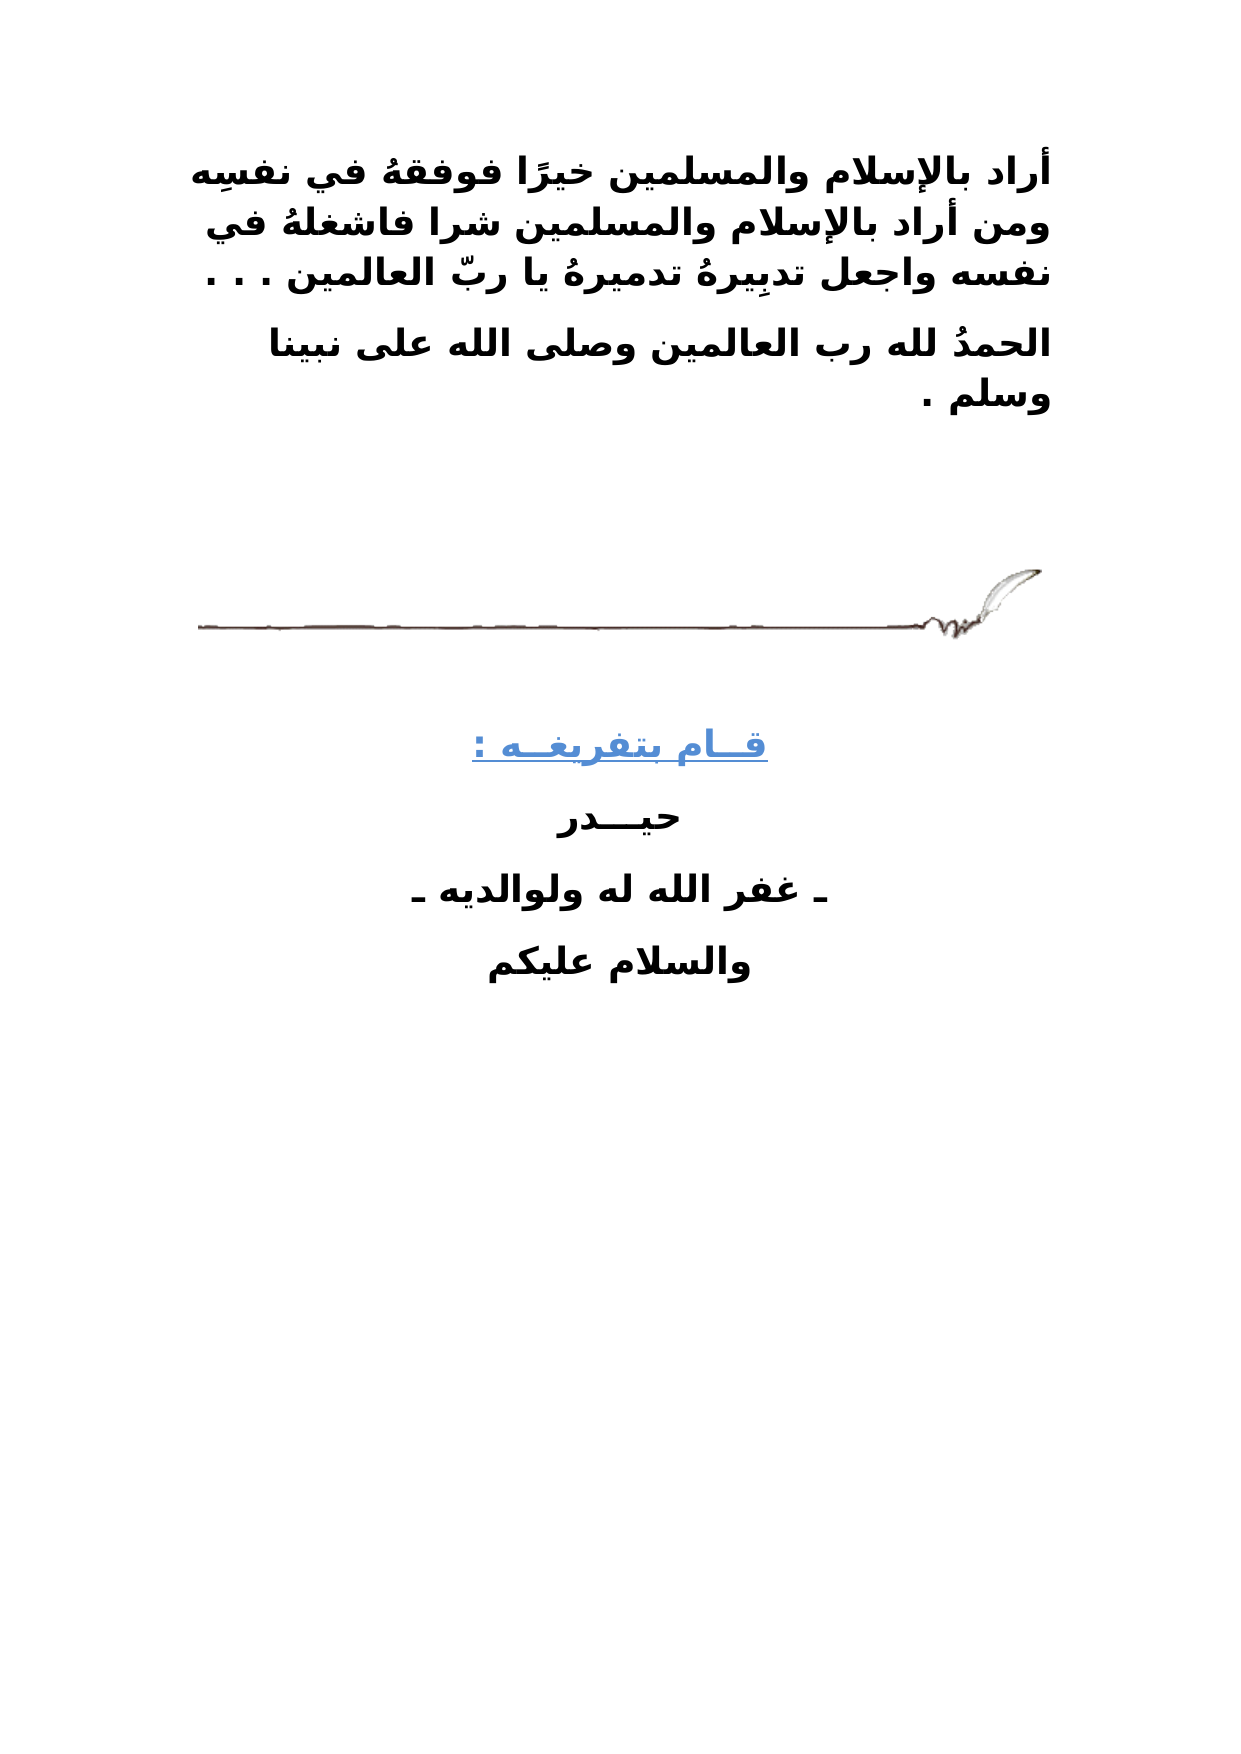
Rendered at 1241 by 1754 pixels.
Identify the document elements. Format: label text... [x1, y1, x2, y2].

text والسلام عليكم [187, 939, 1053, 983]
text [187, 150, 1053, 294]
text قــام بتفريغــه : [187, 722, 1053, 766]
text حيـــدر [187, 795, 1053, 838]
text ـ غفر الله له ولوالديه ـ [187, 867, 1053, 911]
picture [198, 568, 1042, 641]
text الحمدُ لله رب العالمين وصلى الله على نبينا وسلم . [187, 321, 1053, 415]
